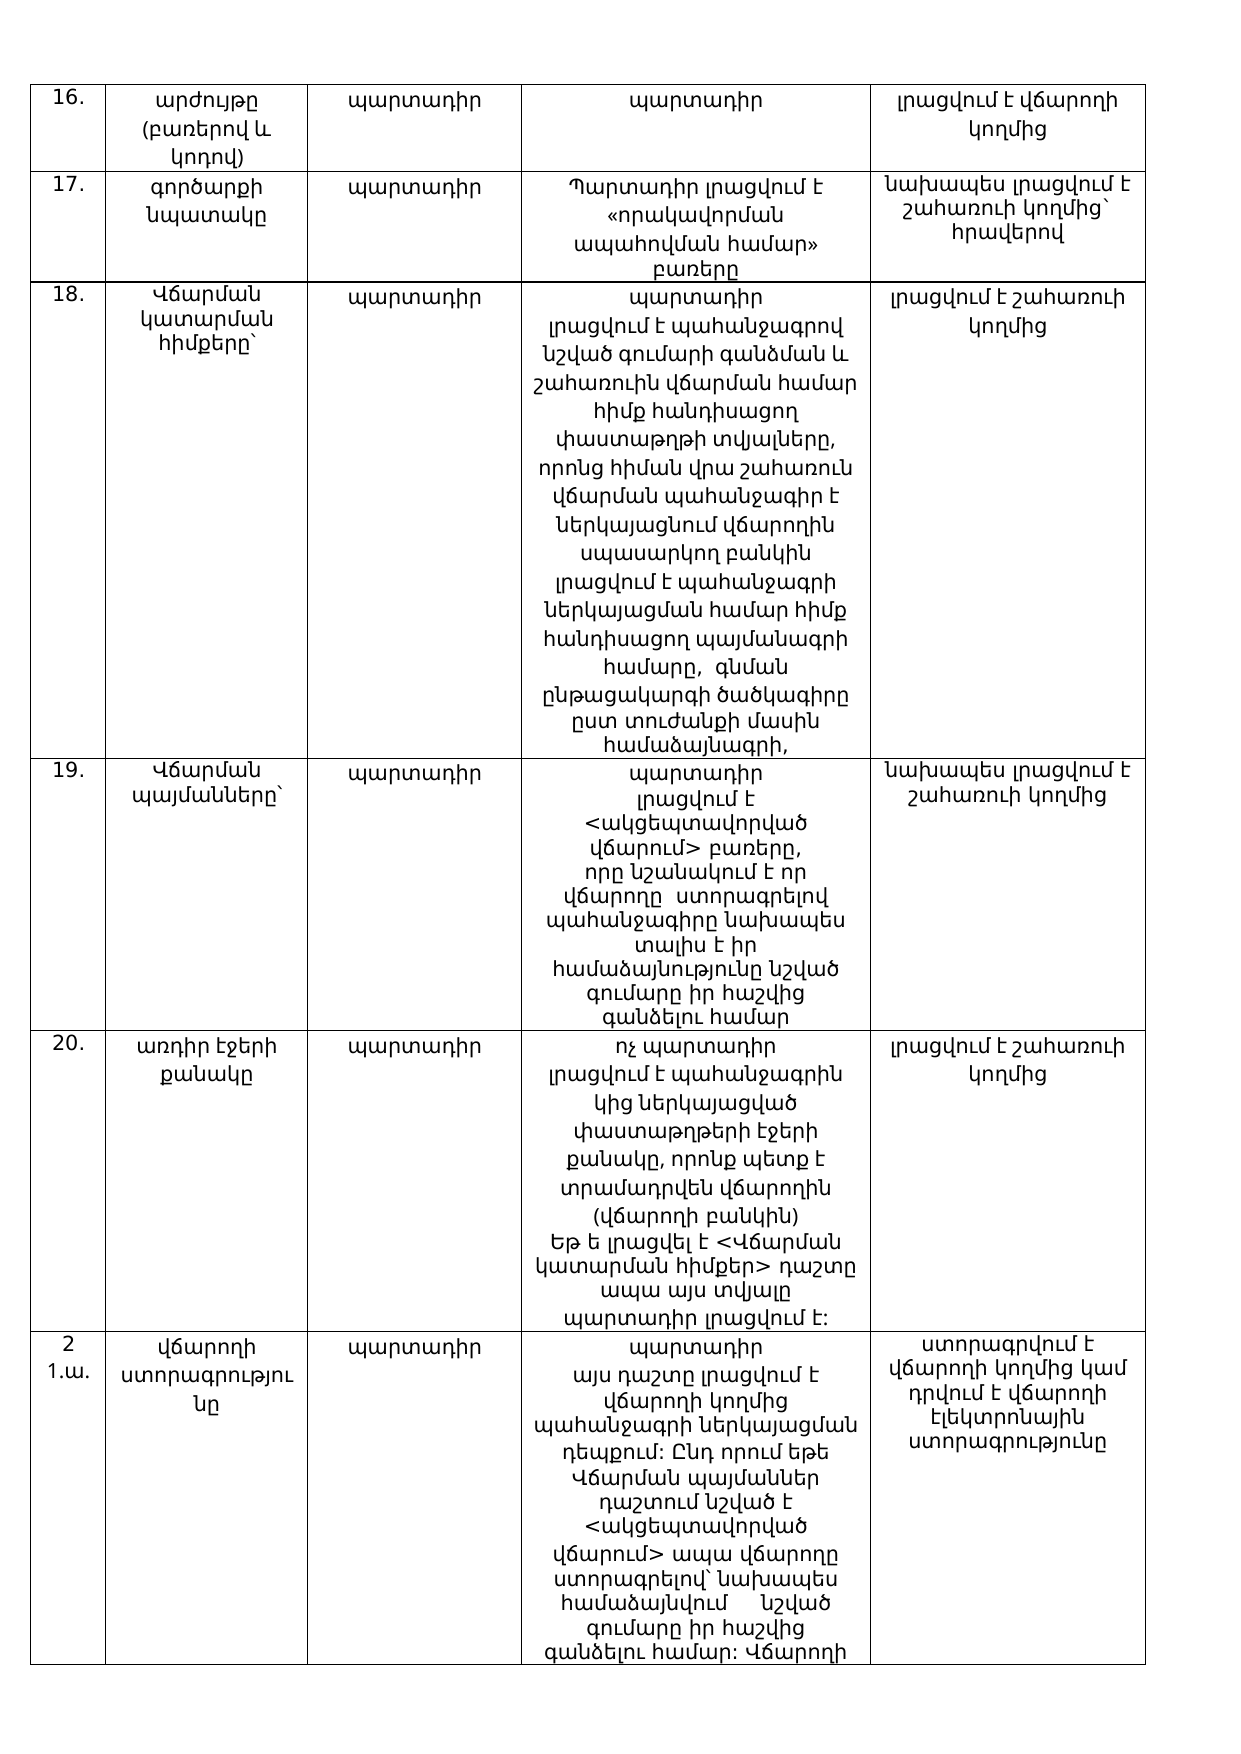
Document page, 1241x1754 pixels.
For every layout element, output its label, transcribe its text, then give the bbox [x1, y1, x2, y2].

table_cell պարտադիր [308, 759, 521, 1030]
table_cell 19. [31, 759, 105, 1030]
table_cell պարտադիր լրացվում է <ակցեպտավորված վճարում> բառերը, որը նշանակում է որ վճարողը ստորագրելով պահանջագիրը նախապես տալիս է իր համաձայնությունը նշված գումարը իր հաշվից գանձելու համար [522, 759, 870, 1030]
table_cell 16. [31, 85, 105, 171]
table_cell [871, 1332, 1145, 1664]
table_cell լրացվում է շահառուի կողմից [871, 1031, 1145, 1331]
table_cell Պարտադիր լրացվում է «որակավորման ապահովման համար» բառերը [522, 172, 870, 281]
table_cell պարտադիր [522, 85, 870, 171]
table_cell Վճարման կատարման հիմքերը՝ [106, 283, 307, 757]
table_cell 20. [31, 1031, 105, 1331]
table_cell առդիր էջերի քանակը [106, 1031, 307, 1331]
table_cell պարտադիր լրացվում է պահանջագրով նշված գումարի գանձման և շահառուին վճարման համար հիմք հանդիսացող փաստաթղթի տվյալները, որոնց հիման վրա շահառուն վճարման պահանջագիր է ներկայացնում վճարողին սպասարկող բանկին լրացվում է պահանջագրի ներկայացման համար հիմք հանդիսացող պայմանագրի համարը, գնման ընթացակարգի ծածկագիրը ըստ տուժանքի մասին համաձայնագրի, [522, 283, 870, 757]
table_cell պարտադիր [308, 283, 521, 757]
table_cell 17. [31, 172, 105, 281]
table_cell պարտադիր [308, 1031, 521, 1331]
table_cell Վճարման պայմանները՝ [106, 759, 307, 1030]
table_cell արժույթը (բառերով և կոդով) [106, 85, 307, 171]
table_cell նախապես լրացվում է շահառուի կողմից` հրավերով [871, 172, 1145, 281]
table_cell լրացվում է վճարողի կողմից [871, 85, 1145, 171]
table_cell պարտադիր [308, 172, 521, 281]
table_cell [522, 1332, 870, 1664]
table_cell պարտադիր [308, 85, 521, 171]
table_cell ոչ պարտադիր լրացվում է պահանջագրին կից ներկայացված փաստաթղթերի էջերի քանակը, որոնք պետք է տրամադրվեն վճարողին (վճարողի բանկին) Եթ ե լրացվել է <Վճարման կատարման հիմքեր> դաշտը ապա այս տվյալը պարտադիր լրացվում է: [522, 1031, 870, 1331]
table_cell գործարքի նպատակը [106, 172, 307, 281]
table_cell լրացվում է շահառուի կողմից [871, 283, 1145, 757]
table_cell 21.ա. [31, 1332, 105, 1664]
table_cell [106, 1332, 307, 1664]
table_cell 18. [31, 283, 105, 757]
table_cell նախապես լրացվում է շահառուի կողմից [871, 759, 1145, 1030]
table_cell պարտադիր [308, 1332, 521, 1664]
